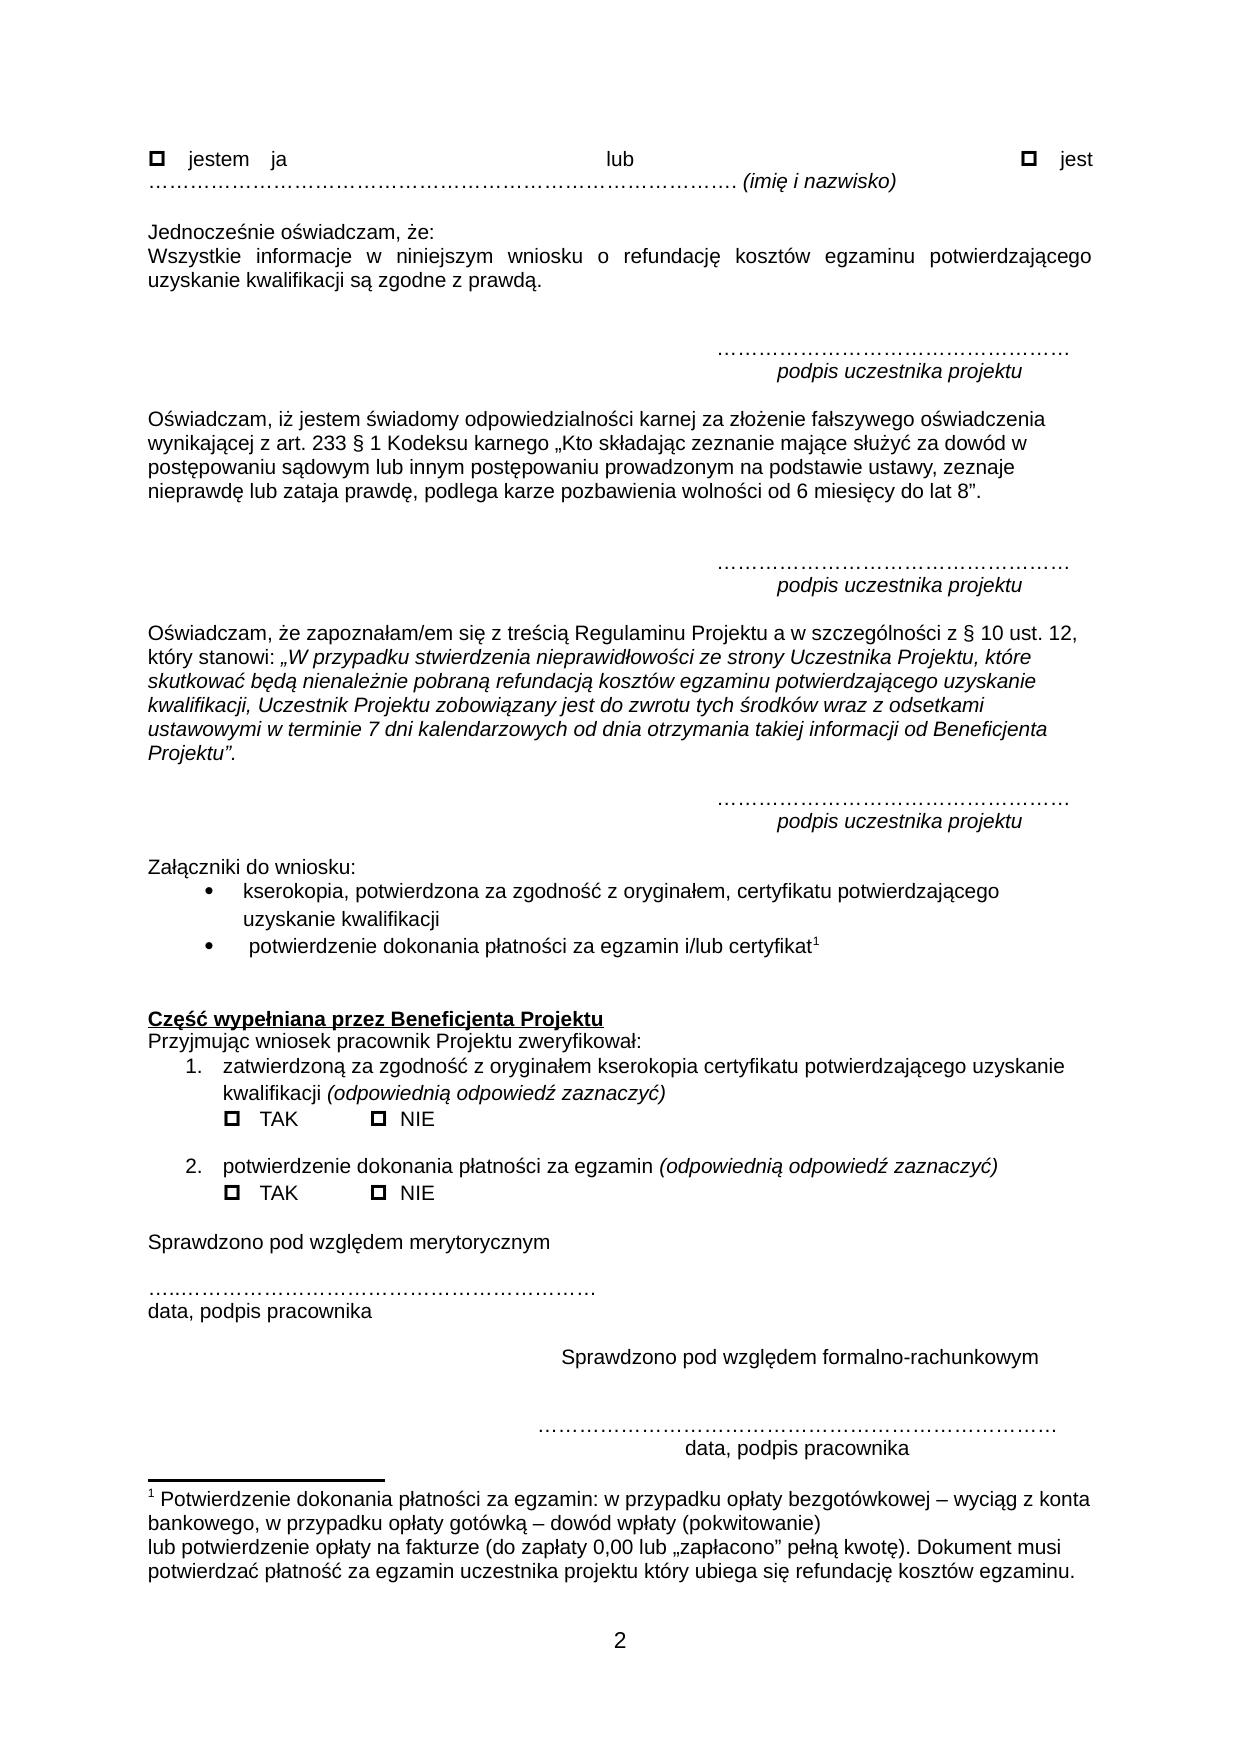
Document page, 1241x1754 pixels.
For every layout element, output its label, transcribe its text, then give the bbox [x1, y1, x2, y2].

text TAK NIE [223, 1182, 1093, 1205]
list kserokopia, potwierdzona za zgodność z oryginałem, certyfikatu potwierdzającego uzyskanie kwalifikacji [205, 879, 1093, 931]
text Oświadczam, iż jestem świadomy odpowiedzialności karnej za złożenie fałszywego oświadczenia wynikającej z art. 233 § 1 Kodeksu karnego „Kto składając zeznanie mające służyć za dowód w postępowaniu sądowym lub innym postępowaniu prowadzonym na podstawie ustawy, zeznaje nieprawdę lub zataja prawdę, podlega karze pozbawienia wolności od 6 miesięcy do lat 8”. [148, 407, 1093, 503]
text jestem ja lub jest …………………………………………………………………………. (imię i nazwisko) [148, 148, 1093, 193]
text TAK NIE [223, 1108, 1093, 1131]
text podpis uczestnika projektu [148, 574, 1093, 597]
text data, podpis pracownika [148, 1300, 1093, 1323]
text Sprawdzono pod względem formalno-rachunkowym [148, 1346, 1093, 1369]
text Część wypełniana przez Beneficjenta Projektu [148, 1008, 1093, 1031]
list zatwierdzoną za zgodność z oryginałem kserokopia certyfikatu potwierdzającego uzyskanie kwalifikacji (odpowiednią odpowiedź zaznaczyć) [185, 1053, 1093, 1105]
list potwierdzenie dokonania płatności za egzamin i/lub certyfikat [205, 934, 1093, 958]
text Jednocześnie oświadczam, że: [148, 220, 1093, 244]
text ………………………………………………………………… [148, 1414, 1093, 1437]
text Sprawdzono pod względem merytorycznym [148, 1231, 1093, 1254]
text …………………………………………… [133, 337, 1093, 360]
text …..…………………………………………………… [148, 1277, 1093, 1300]
text podpis uczestnika projektu [148, 810, 1093, 833]
text …………………………………………… [133, 787, 1093, 810]
text Wszystkie informacje w niniejszym wniosku o refundację kosztów egzaminu potwierdzającego uzyskanie kwalifikacji są zgodne z prawdą. [148, 244, 1093, 292]
text data, podpis pracownika [148, 1437, 1093, 1460]
text Oświadczam, że zapoznałam/em się z treścią Regulaminu Projektu a w szczególności z § 10 ust. 12, który stanowi: „W przypadku stwierdzenia nieprawidłowości ze strony Uczestnika Projektu, które skutkować będą nienależnie pobraną refundacją kosztów egzaminu potwierdzającego uzyskanie kwalifikacji, Uczestnik Projektu zobowiązany jest do zwrotu tych środków wraz z odsetkami ustawowymi w terminie 7 dni kalendarzowych od dnia otrzymania takiej informacji od Beneficjenta Projektu”. [148, 621, 1093, 764]
text podpis uczestnika projektu [148, 360, 1093, 383]
text Załączniki do wniosku: [148, 856, 1093, 879]
text …………………………………………… [133, 551, 1093, 574]
list potwierdzenie dokonania płatności za egzamin (odpowiednią odpowiedź zaznaczyć) [185, 1154, 1093, 1178]
text Przyjmując wniosek pracownik Projektu zweryfikował: [148, 1031, 1093, 1053]
